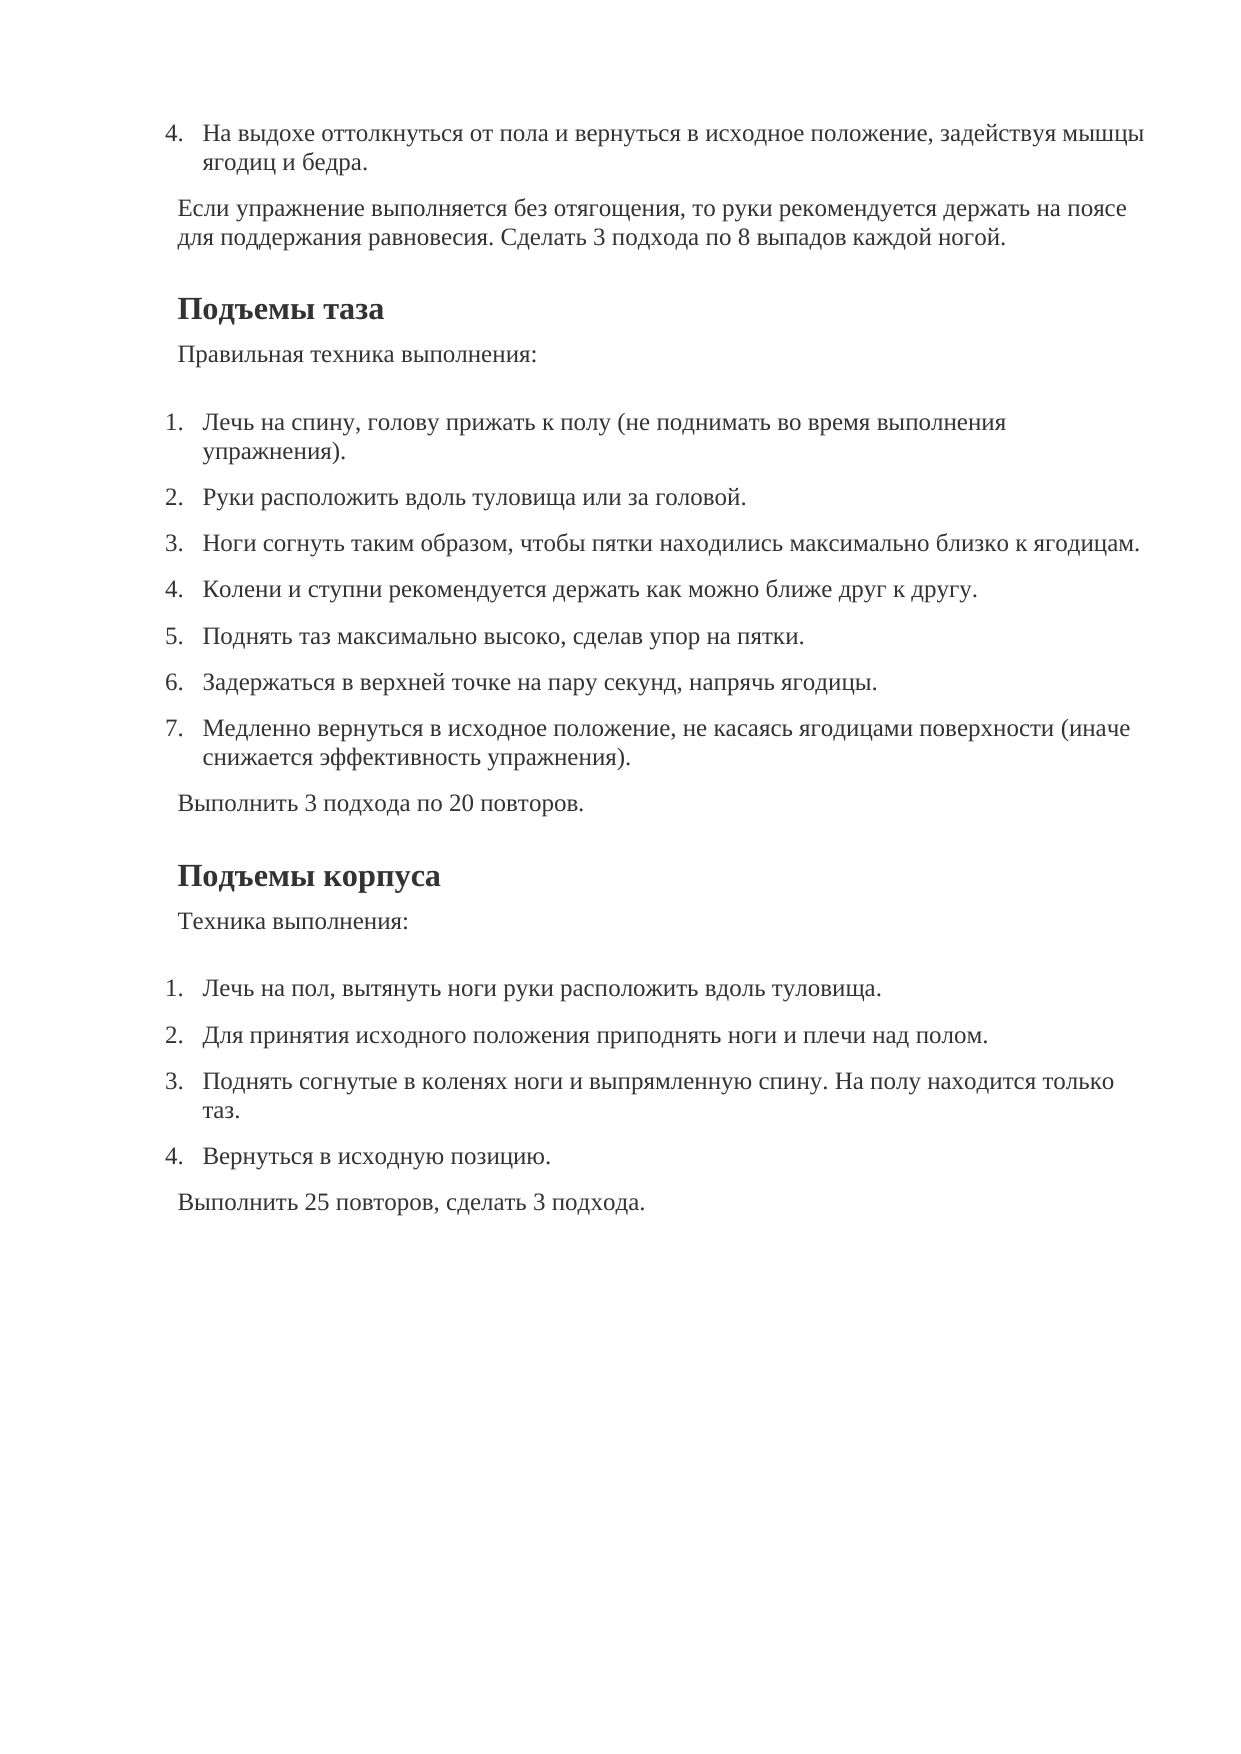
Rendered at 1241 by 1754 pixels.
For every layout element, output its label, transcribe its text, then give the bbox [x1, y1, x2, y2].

list Поднять таз максимально высоко, сделав упор на пятки. [165, 621, 1152, 649]
text Техника выполнения: [177, 906, 1152, 934]
list Для принятия исходного положения приподнять ноги и плечи над полом. [165, 1020, 1152, 1048]
text Подъемы корпуса [177, 856, 1152, 893]
list Задержаться в верхней точке на пару секунд, напрячь ягодицы. [165, 667, 1152, 696]
list На выдохе оттолкнуться от пола и вернуться в исходное положение, задействуя мышцы ягодиц и бедра. [165, 118, 1152, 176]
text Если упражнение выполняется без отягощения, то руки рекомендуется держать на поясе для поддержания равновесия. Сделать 3 подхода по 8 выпадов каждой ногой. [177, 193, 1152, 251]
list Вернуться в исходную позицию. [165, 1141, 1152, 1170]
list Лечь на спину, голову прижать к полу (не поднимать во время выполнения упражнения). [165, 407, 1152, 464]
text Выполнить 25 повторов, сделать 3 подхода. [177, 1187, 1152, 1216]
list Лечь на пол, вытянуть ноги руки расположить вдоль туловища. [165, 973, 1152, 1002]
text Выполнить 3 подхода по 20 повторов. [177, 788, 1152, 817]
text Подъемы таза [177, 290, 1152, 327]
text Правильная техника выполнения: [177, 339, 1152, 368]
list Колени и ступни рекомендуется держать как можно ближе друг к другу. [165, 574, 1152, 603]
list Руки расположить вдоль туловища или за головой. [165, 482, 1152, 511]
list Поднять согнутые в коленях ноги и выпрямленную спину. На полу находится только таз. [165, 1066, 1152, 1123]
list Ноги согнуть таким образом, чтобы пятки находились максимально близко к ягодицам. [165, 528, 1152, 557]
list Медленно вернуться в исходное положение, не касаясь ягодицами поверхности (иначе снижается эффективность упражнения). [165, 713, 1152, 771]
